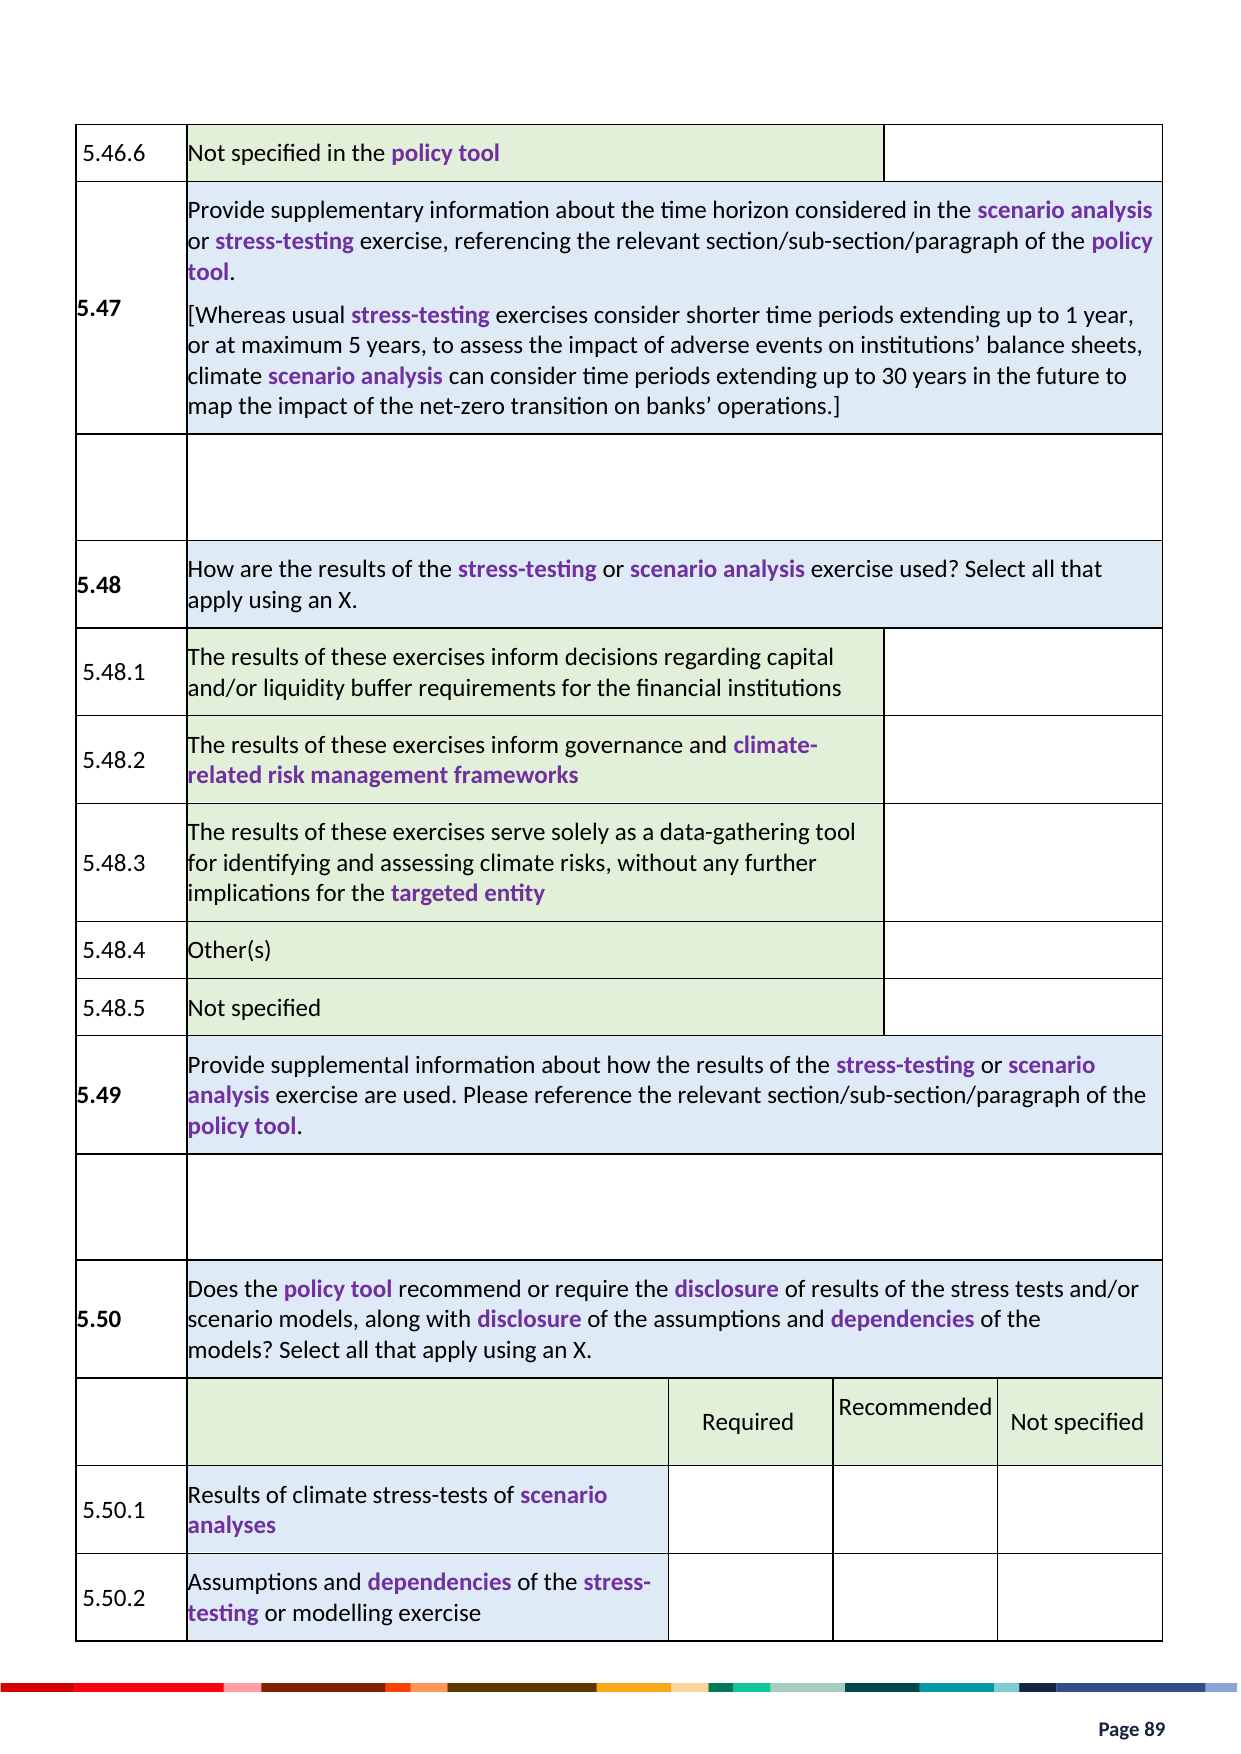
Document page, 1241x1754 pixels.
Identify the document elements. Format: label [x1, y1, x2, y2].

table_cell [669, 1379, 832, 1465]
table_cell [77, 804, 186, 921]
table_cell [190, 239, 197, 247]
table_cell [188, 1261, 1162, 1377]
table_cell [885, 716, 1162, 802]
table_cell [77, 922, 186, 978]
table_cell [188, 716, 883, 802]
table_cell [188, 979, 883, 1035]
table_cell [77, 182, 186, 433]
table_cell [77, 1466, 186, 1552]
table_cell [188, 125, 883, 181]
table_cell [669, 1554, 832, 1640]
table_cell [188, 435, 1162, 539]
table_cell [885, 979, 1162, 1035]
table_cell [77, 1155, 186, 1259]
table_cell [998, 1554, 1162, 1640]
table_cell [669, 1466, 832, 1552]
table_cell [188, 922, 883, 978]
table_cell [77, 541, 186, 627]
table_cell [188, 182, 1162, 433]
picture [0, 1683, 1236, 1692]
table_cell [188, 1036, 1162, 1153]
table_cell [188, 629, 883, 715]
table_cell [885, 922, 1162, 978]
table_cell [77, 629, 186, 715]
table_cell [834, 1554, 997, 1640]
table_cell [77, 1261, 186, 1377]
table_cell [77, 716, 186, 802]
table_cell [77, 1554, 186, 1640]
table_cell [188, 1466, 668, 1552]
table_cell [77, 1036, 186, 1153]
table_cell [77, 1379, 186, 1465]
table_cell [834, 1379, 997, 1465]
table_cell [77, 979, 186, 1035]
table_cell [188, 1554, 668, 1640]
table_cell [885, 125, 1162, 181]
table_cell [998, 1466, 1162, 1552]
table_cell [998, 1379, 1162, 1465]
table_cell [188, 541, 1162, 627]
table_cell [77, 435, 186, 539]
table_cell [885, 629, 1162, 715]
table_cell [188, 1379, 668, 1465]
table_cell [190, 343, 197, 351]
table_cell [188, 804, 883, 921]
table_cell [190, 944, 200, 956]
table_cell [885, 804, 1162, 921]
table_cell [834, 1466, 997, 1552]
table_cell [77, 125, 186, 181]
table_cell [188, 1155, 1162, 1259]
